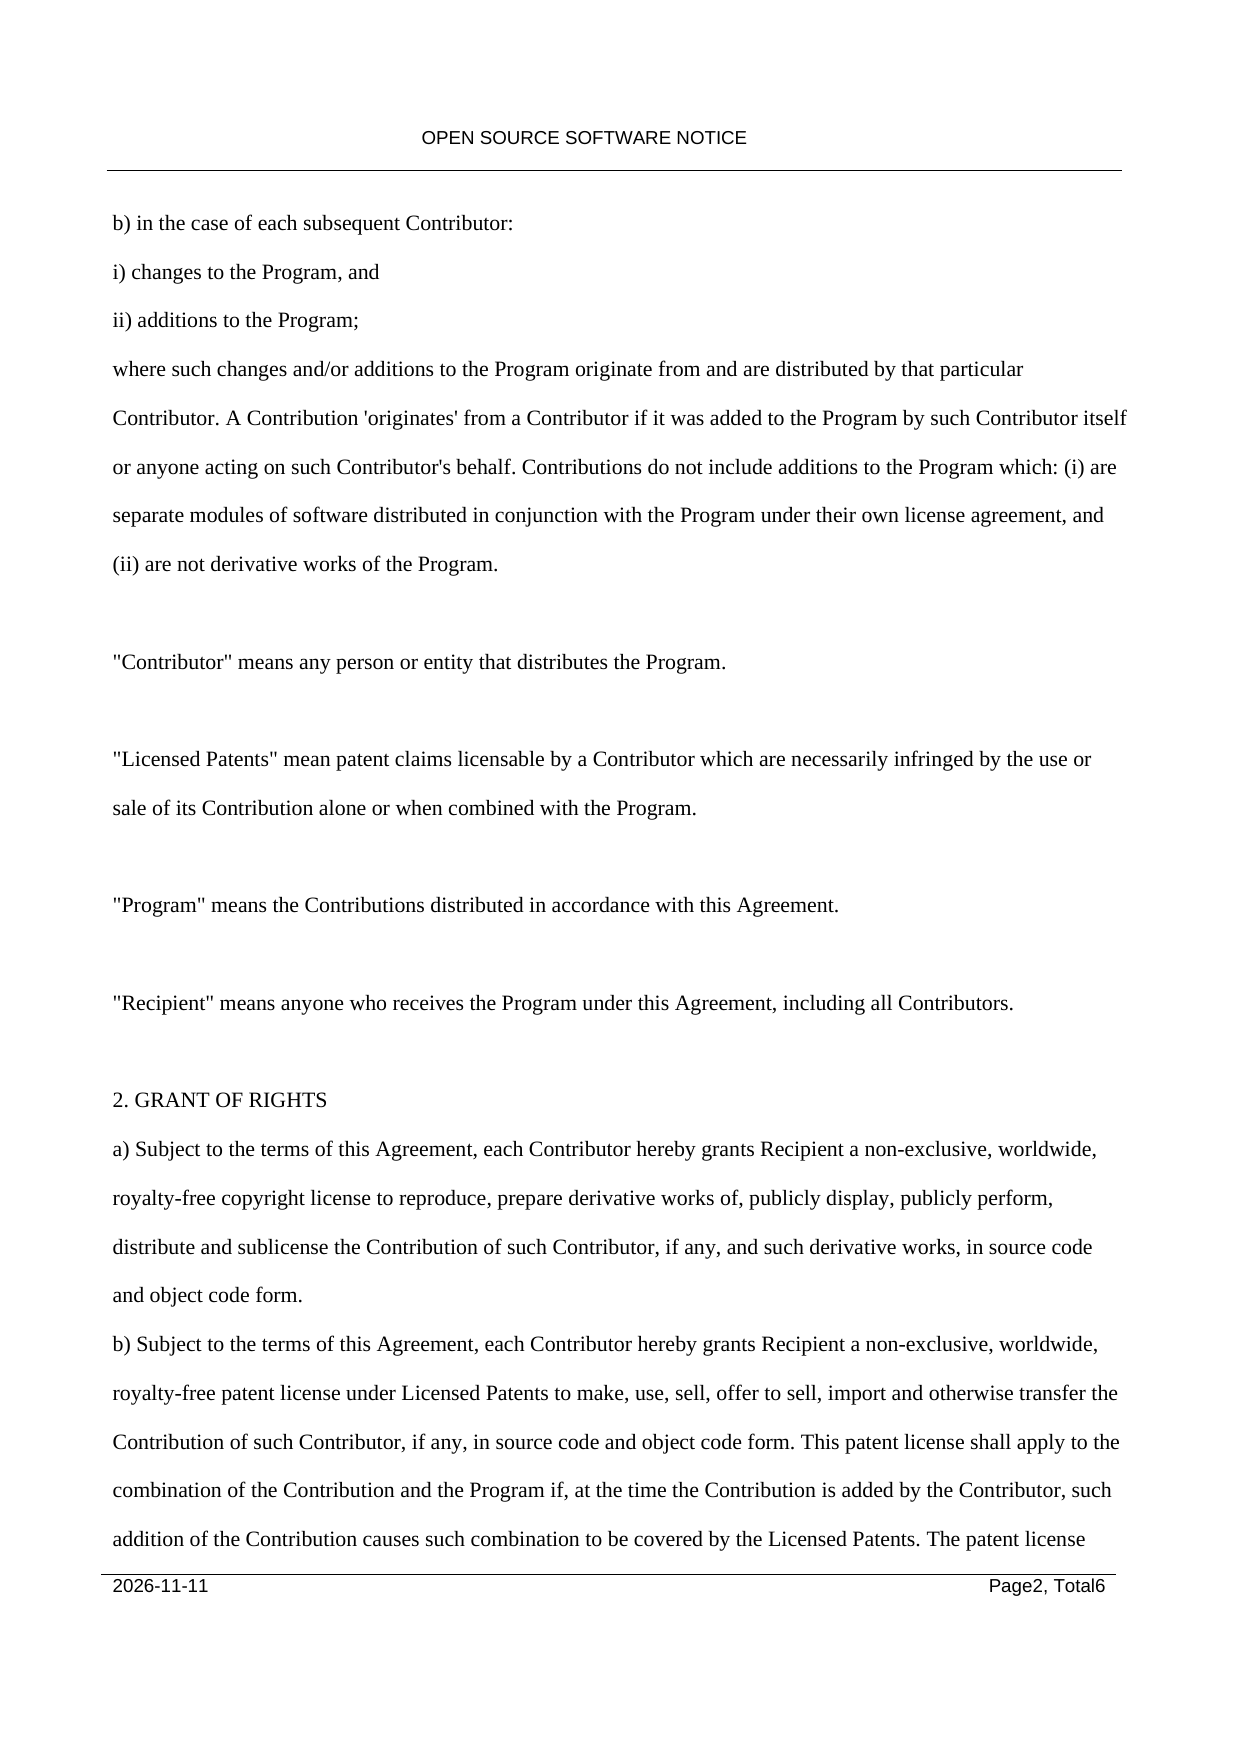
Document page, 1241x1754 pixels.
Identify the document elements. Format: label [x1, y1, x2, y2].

text [112, 206, 1128, 1555]
